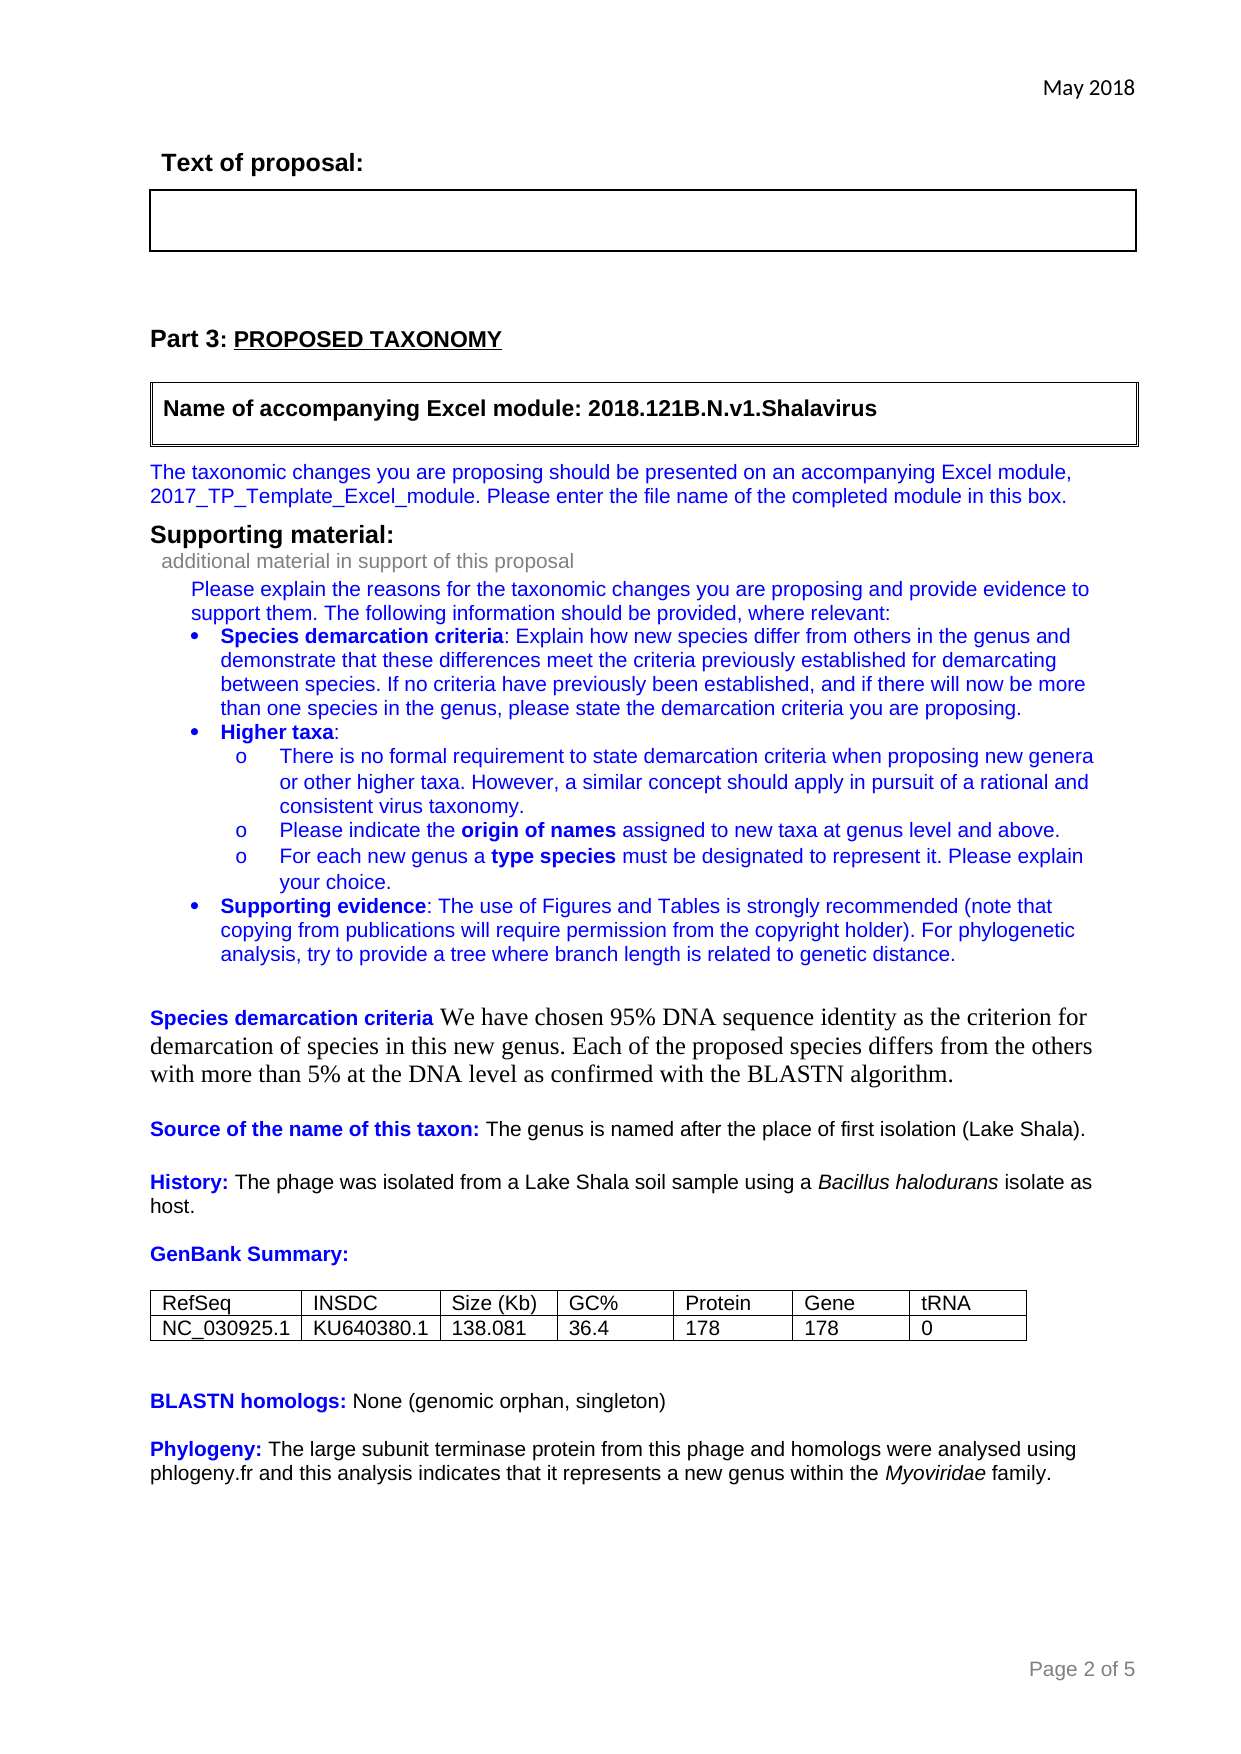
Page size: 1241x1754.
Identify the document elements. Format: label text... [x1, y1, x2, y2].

text Part 3: PROPOSED TAXONOMY [150, 324, 1135, 353]
table_header Text of proposal: [150, 135, 1136, 189]
table_header tRNA [910, 1291, 1026, 1314]
table_header GC% [558, 1291, 673, 1314]
text The taxonomic changes you are proposing should be presented on an accompanying Excel module, 2017_TP_Template_Excel_module. Please enter the file name of the completed module in this box. [150, 459, 1135, 507]
table_cell 36.4 [558, 1316, 673, 1339]
table_header Gene [793, 1291, 909, 1314]
table_cell 178 [674, 1316, 792, 1339]
table_cell Please explain the reasons for the taxonomic changes you are proposing and provide evidence to support them. The following information should be provided, where relevant: Species demarcation criteria: Explain how new species differ from others in the genus and demonstrate that these differences meet the criteria previously established for demarcating between species. If no criteria have previously been established, and if there will now be more than one species in the genus, please state the demarcation criteria you are proposing. Higher taxa: There is no formal requirement to state demarcation criteria when proposing new genera or other higher taxa. However, a similar concept should apply in pursuit of a rational and consistent virus taxonomy. Please indicate the origin of names assigned to new taxa at genus level and above. For each new genus a type species must be designated to represent it. Please explain your choice. Supporting evidence: The use of Figures and Tables is strongly recommended (note that copying from publications will require permission from the copyright holder). For phylogenetic analysis, try to provide a tree where branch length is related to genetic distance. [150, 576, 1111, 1002]
text Phylogeny: The large subunit terminase protein from this phage and homologs were analysed using phlogeny.fr and this analysis indicates that it represents a new genus within the Myoviridae family. [150, 1436, 1135, 1484]
table_header Protein [674, 1291, 792, 1314]
table_header Name of accompanying Excel module: 2018.121B.N.v1.Shalavirus [153, 383, 1136, 444]
table_cell 178 [793, 1316, 909, 1339]
text BLASTN homologs: None (genomic orphan, singleton) [150, 1388, 1135, 1412]
table_header RefSeq [151, 1291, 301, 1314]
table_header INSDC [302, 1291, 440, 1314]
table_cell NC_030925.1 [151, 1316, 301, 1339]
text Species demarcation criteria We have chosen 95% DNA sequence identity as the criterion for demarcation of species in this new genus. Each of the proposed species differs from the others with more than 5% at the DNA level as confirmed with the BLASTN algorithm. [150, 1002, 1135, 1088]
table_header additional material in support of this proposal [150, 549, 1111, 576]
text Source of the name of this taxon: The genus is named after the place of first isolation (Lake Shala). [150, 1117, 1135, 1141]
text History: The phage was isolated from a Lake Shala soil sample using a Bacillus halodurans isolate as host. [150, 1170, 1135, 1218]
table_header Size (Kb) [441, 1291, 557, 1314]
text Supporting material: [150, 520, 1135, 549]
table_cell KU640380.1 [302, 1316, 440, 1339]
table_cell [151, 191, 1135, 250]
table_cell 138.081 [441, 1316, 557, 1339]
text GenBank Summary: [150, 1242, 1135, 1266]
table_cell 0 [910, 1316, 1026, 1339]
